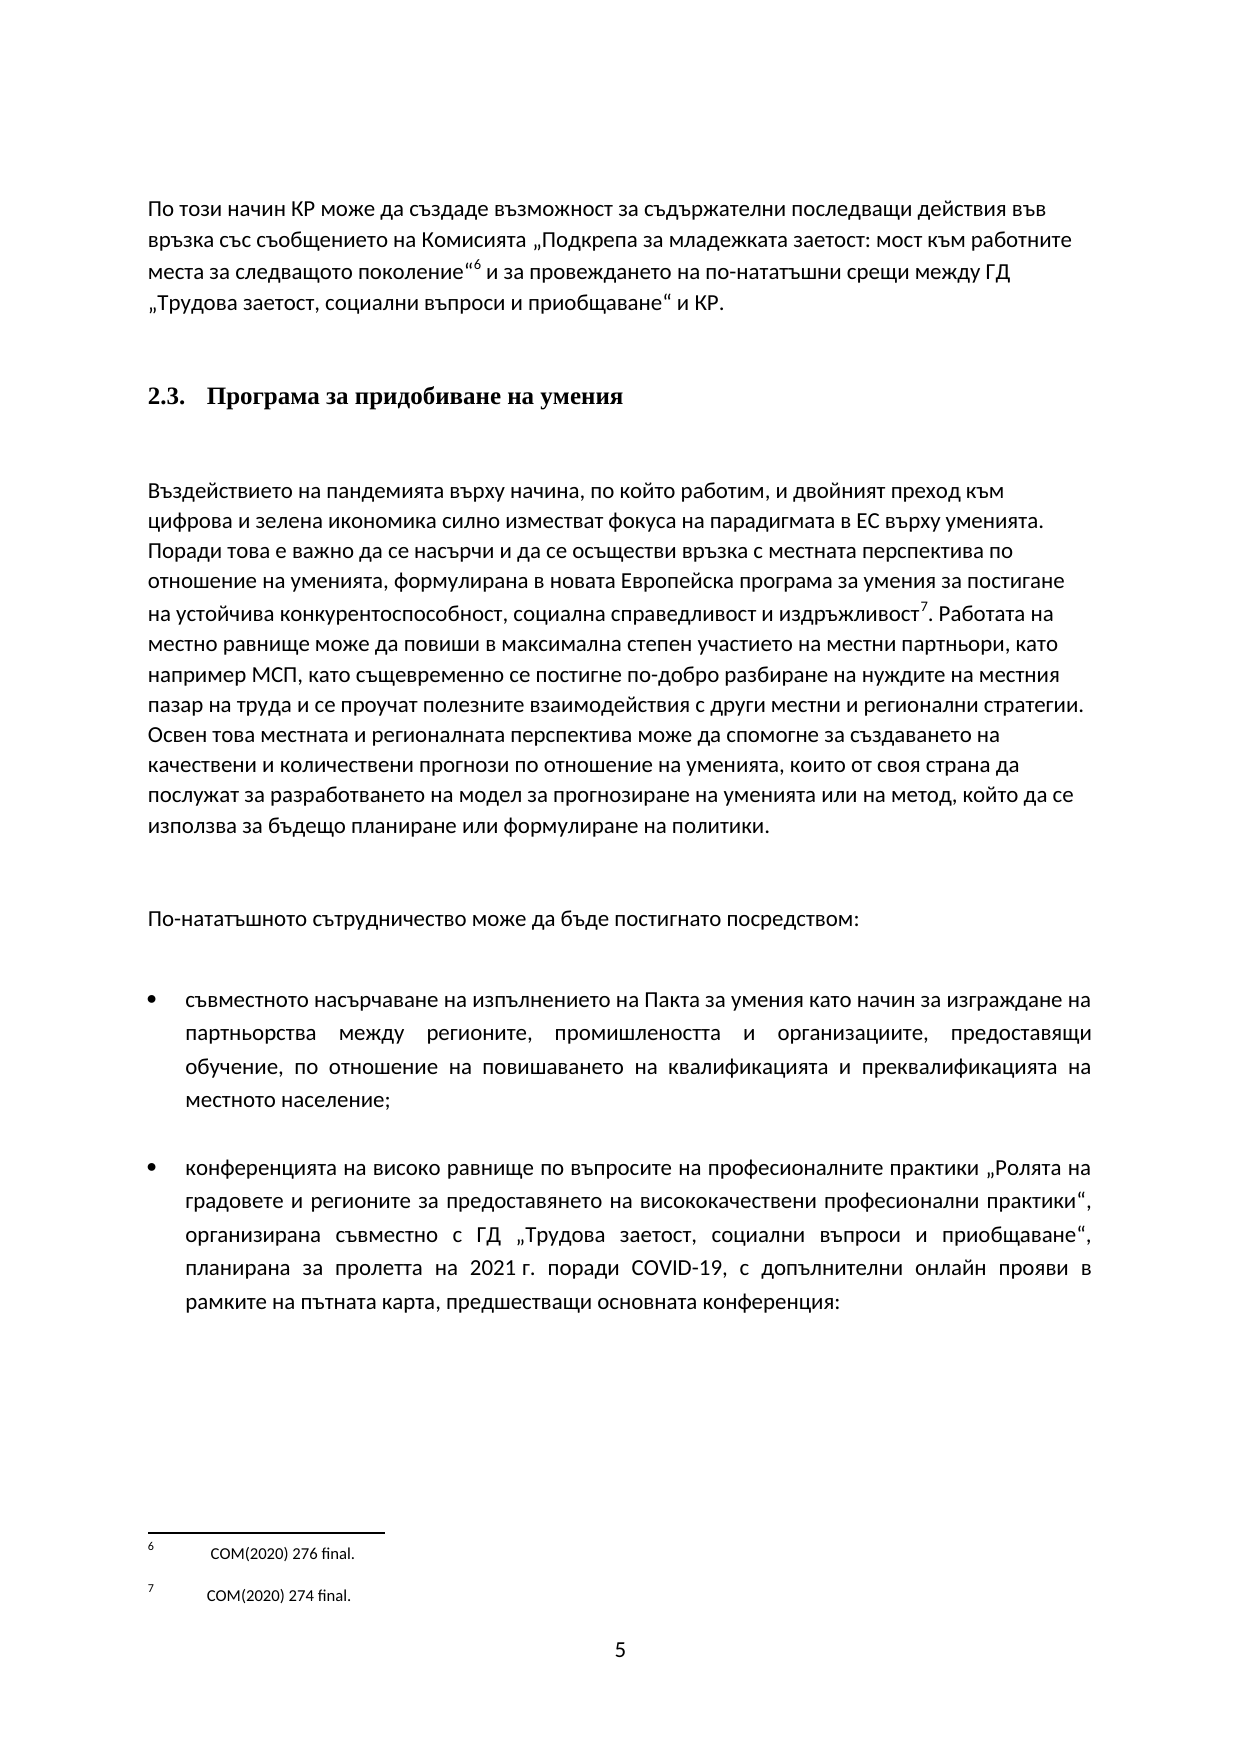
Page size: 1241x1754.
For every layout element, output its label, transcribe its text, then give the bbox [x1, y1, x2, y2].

text Въздействието на пандемията върху начина, по който работим, и двойният преход към цифрова и зелена икономика силно изместват фокуса на парадигмата в ЕС върху уменията. Поради това е важно да се насърчи и да се осъществи връзка с местната перспектива по отношение на уменията, формулирана в новата Европейска програма за умения за постигане на устойчива конкурентоспособност, социална справедливост и издръжливост. Работата на местно равнище може да повиши в максимална степен участието на местни партньори, като например МСП, като същевременно се постигне по-добро разбиране на нуждите на местния пазар на труда и се проучат полезните взаимодействия с други местни и регионални стратегии. Освен това местната и регионалната перспектива може да спомогне за създаването на качествени и количествени прогнози по отношение на уменията, които от своя страна да послужат за разработването на модел за прогнозиране на уменията или на метод, който да се използва за бъдещо планиране или формулиране на политики. [148, 476, 1093, 839]
subtitle 2.3. Програма за придобиване на умения [148, 381, 1093, 410]
text По този начин КР може да създаде възможност за съдържателни последващи действия във връзка със съобщението на Комисията „Подкрепа за младежката заетост: мост към работните места за следващото поколение“ и за провеждането на по-нататъшни срещи между ГД „Трудова заетост, социални въпроси и приобщаване“ и КР. [148, 194, 1093, 316]
text По-нататъшното сътрудничество може да бъде постигнато посредством: [148, 904, 1093, 932]
list съвместното насърчаване на изпълнението на Пакта за умения като начин за изграждане на партньорства между регионите, промишлеността и организациите, предоставящи обучение, по отношение на повишаването на квалификацията и преквалификацията на местното население; [148, 985, 1093, 1113]
list конференцията на високо равнище по въпросите на професионалните практики „Ролята на градовете и регионите за предоставянето на висококачествени професионални практики“, организирана съвместно с ГД „Трудова заетост, социални въпроси и приобщаване“, планирана за пролетта на 2021 г. поради COVID-19, с допълнителни онлайн прояви в рамките на пътната карта, предшестващи основната конференция: [148, 1153, 1093, 1315]
